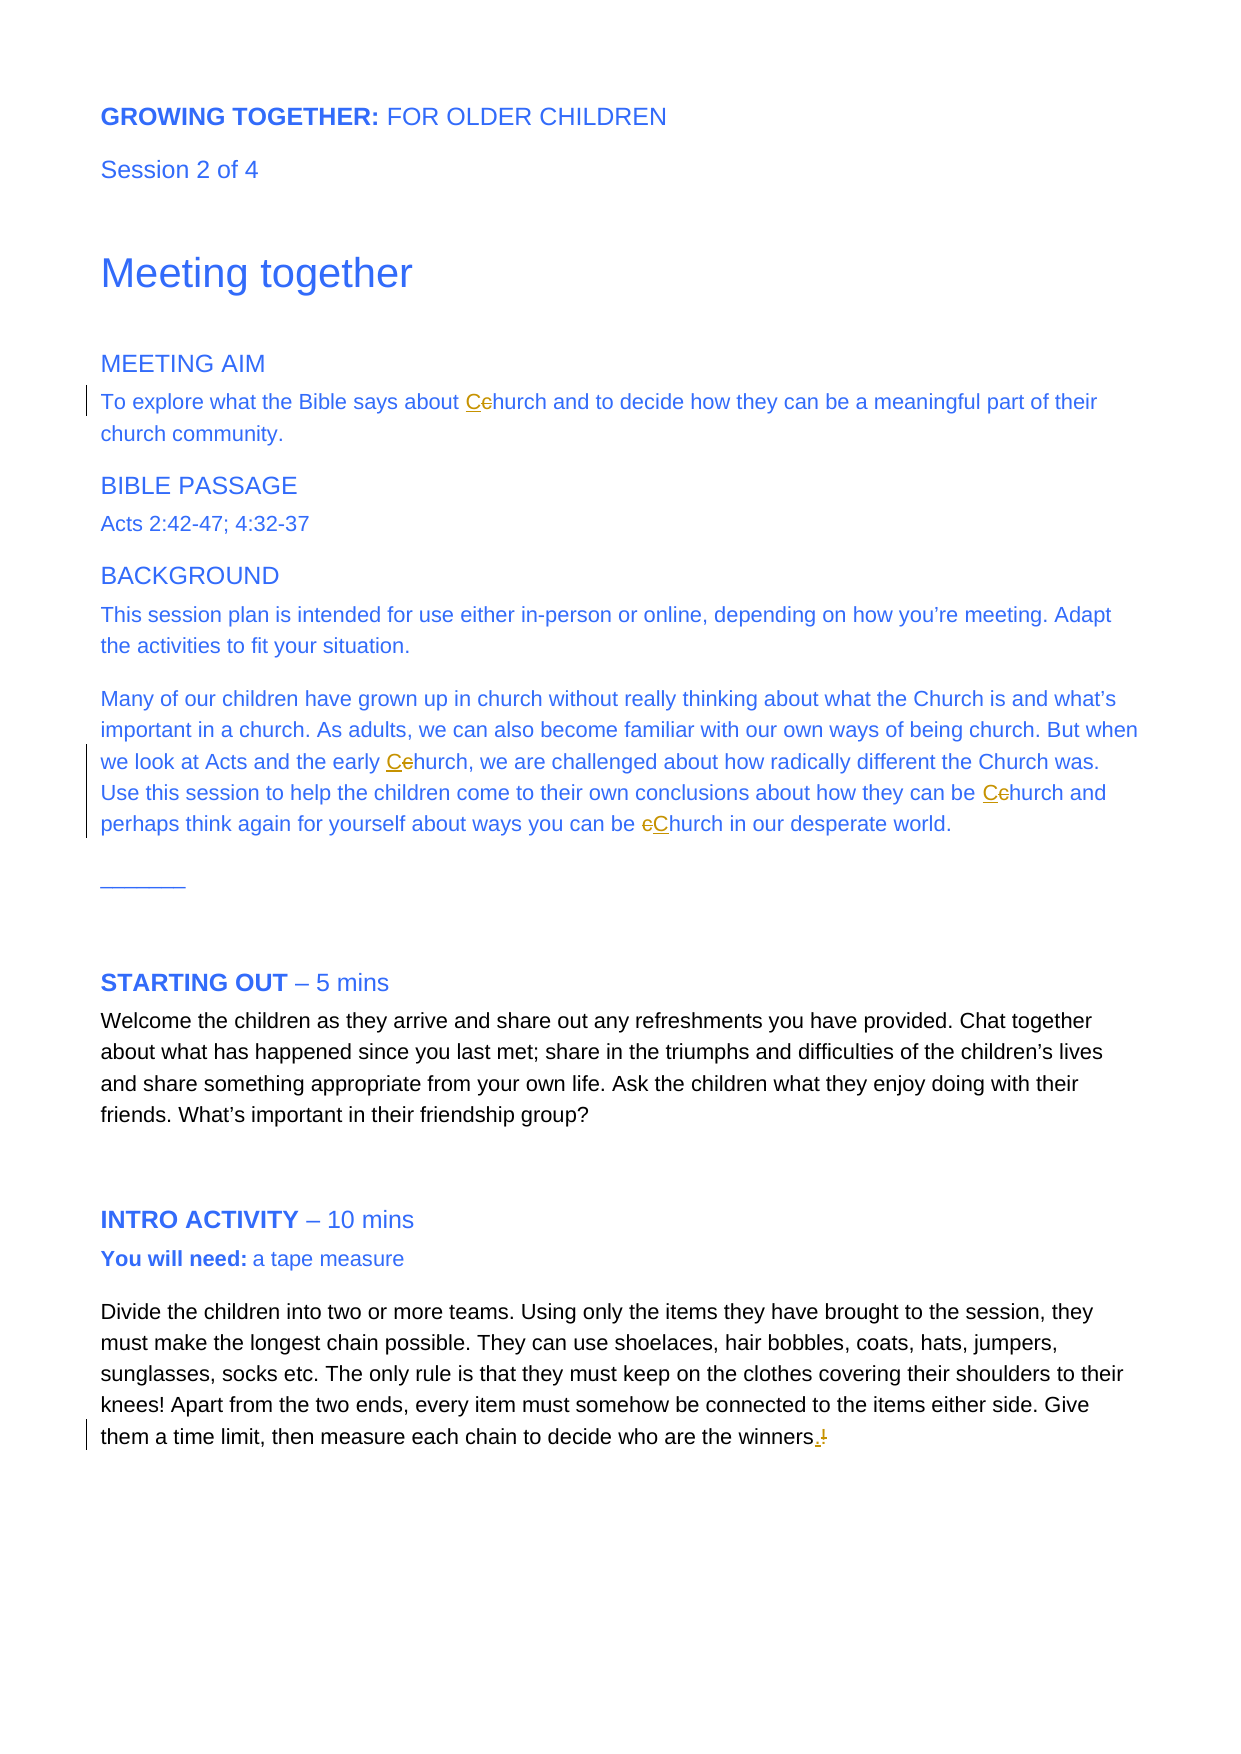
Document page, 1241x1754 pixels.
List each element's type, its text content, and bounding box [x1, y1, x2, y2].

text Welcome the children as they arrive and share out any refreshments you have provided. Chat together about what has happened since you last met; share in the triumphs and difficulties of the children’s lives and share something appropriate from your own life. Ask the children what they enjoy doing with their friends. What’s important in their friendship group? [100, 1003, 1140, 1128]
subtitle BACKGROUND [100, 560, 1140, 591]
subtitle BIBLE PASSAGE [100, 469, 1140, 500]
subtitle INTRO ACTIVITY – 10 mins [100, 1203, 1140, 1235]
text Many of our children have grown up in church without really thinking about what the Church is and what’s important in a church. As adults, we can also become familiar with our own ways of being church. But when we look at Acts and the early hurch, we are challenged about how radically different the Church was. Use this session to help the children come to their own conclusions about how they can be hurch and perhaps think again for yourself about ways you can be hurch in our desperate world. [100, 682, 1140, 838]
text Divide the children into two or more teams. Using only the items they have brought to the session, they must make the longest chain possible. They can use shoelaces, hair bobbles, coats, hats, jumpers, sunglasses, socks etc. The only rule is that they must keep on the clothes covering their shoulders to their knees! Apart from the two ends, every item must somehow be connected to the items either side. Give them a time limit, then measure each chain to decide who are the winners [100, 1294, 1140, 1450]
text GROWING TOGETHER: FOR OLDER CHILDREN [100, 100, 1140, 132]
text _______ [100, 860, 1140, 891]
text This session plan is intended for use either in-person or online, depending on how you’re meeting. Adapt the activities to fit your situation. [100, 597, 1140, 660]
subtitle STARTING OUT – 5 mins [100, 966, 1140, 997]
subtitle Meeting together [100, 263, 1140, 294]
text Acts 2:42-47; 4:32-37 [100, 507, 1140, 538]
text Session 2 of 4 [100, 153, 1140, 185]
subtitle MEETING AIM [100, 347, 1140, 378]
text To explore what the Bible says about hurch and to decide how they can be a meaningful part of their church community. [100, 385, 1140, 447]
text You will need: a tape measure [100, 1241, 1140, 1272]
